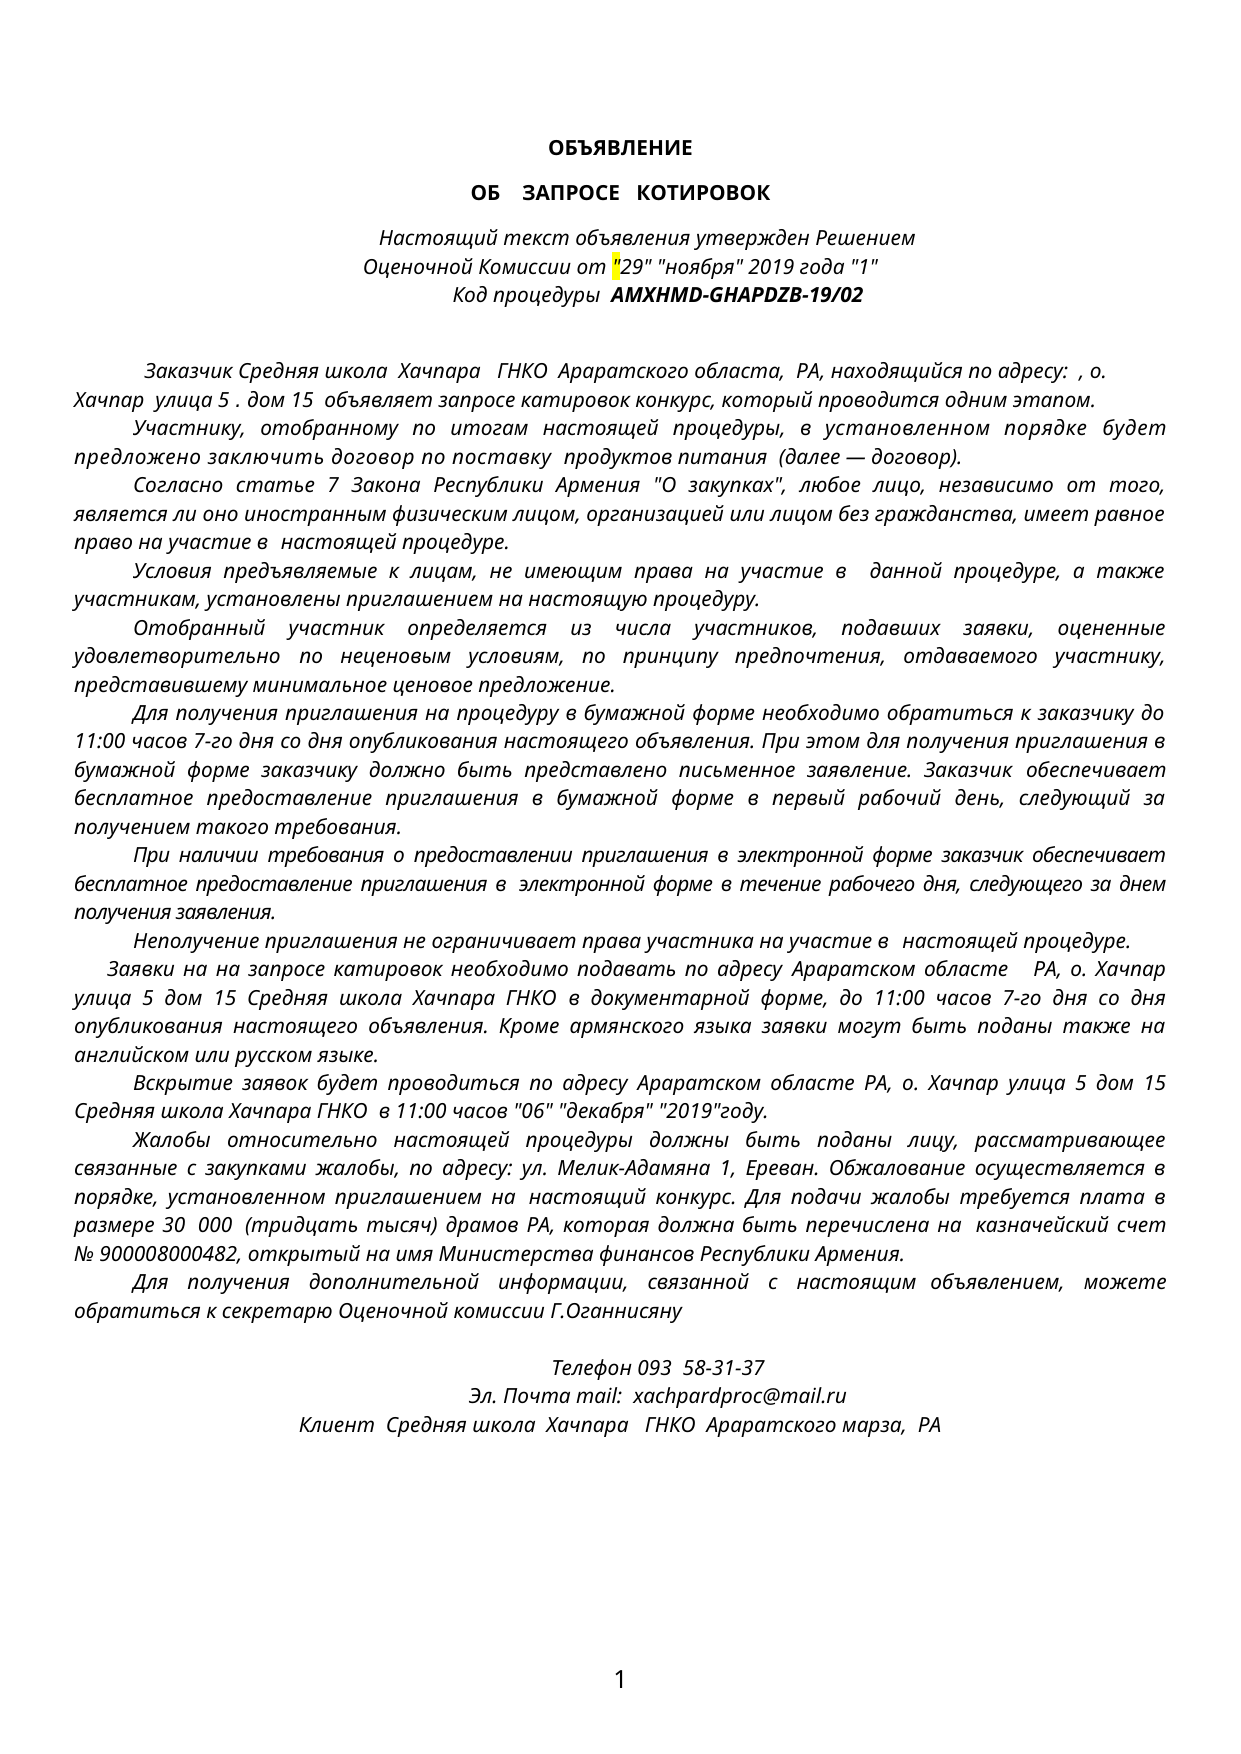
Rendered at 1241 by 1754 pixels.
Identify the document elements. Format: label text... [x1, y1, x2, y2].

text Согласно статье 7 Закона Республики Армения "О закупках", любое лицо, независимо от того, является ли оно иностранным физическим лицом, организацией или лицом без гражданства, имеет равное право на участие в настоящей процедуре. [74, 471, 1167, 556]
text Для получения дополнительной информации, связанной с настоящим объявлением, можете обратиться к секретарю Оценочной комиссии Г.Оганнисяну [74, 1267, 1167, 1324]
text Телефон 093 58-31-37 [74, 1353, 1167, 1381]
text Код процедуры АMХHMD-GHAPDZB-19/02 [74, 280, 1167, 309]
text Заявки на на запросе катировок необходимо подавать по адресу Араратском областе РА, о. Хачпар улица 5 дом 15 Средняя школа Хачпара ГНКО в документарной форме, до 11:00 часов 7-го дня со дня опубликования настоящего объявления. Кроме армянского языка заявки могут быть поданы также на английском или русском языке. [74, 954, 1167, 1068]
text Оценочной Комиссии от "29" "ноября" 2019 года "1" [74, 252, 612, 280]
text Оценочной Комиссии от "29" "ноября" 2019 года "1" [620, 252, 1167, 280]
text Неполучение приглашения не ограничивает права участника на участие в настоящей процедуре. [74, 926, 1167, 954]
text Настоящий текст объявления утвержден Решением [74, 223, 1167, 252]
text Участнику, отобранному по итогам настоящей процедуры, в установленном порядке будет предложено заключить договор по поставку продуктов питания (далее — договор). [74, 413, 1167, 471]
text Заказчик Средняя школа Хачпара ГНКО Араратского областа, РА, находящийся по адресу: , о. Хачпар улица 5 . дом 15 объявляет запросе катировок конкурс, который проводится одним этапом. [74, 357, 1167, 413]
text Отобранный участник определяется из числа участников, подавших заявки, оцененные удовлетворительно по неценовым условиям, по принципу предпочтения, отдаваемого участнику, представившему минимальное ценовое предложение. [74, 613, 1167, 698]
text Клиент Средняя школа Хачпара ГНКО Араратского марза, РА [74, 1410, 1167, 1438]
text ОБ ЗАПРОСЕ КОТИРОВОК [74, 178, 1167, 207]
text При наличии требования о предоставлении приглашения в электронной форме заказчик обеспечивает бесплатное предоставление приглашения в электронной форме в течение рабочего дня, следующего за днем получения заявления. [74, 840, 1167, 926]
text Для получения приглашения на процедуру в бумажной форме необходимо обратиться к заказчику до 11:00 часов 7-го дня со дня опубликования настоящего объявления. При этом для получения приглашения в бумажной форме заказчику должно быть представлено письменное заявление. Заказчик обеспечивает бесплатное предоставление приглашения в бумажной форме в первый рабочий день, следующий за получением такого требования. [74, 698, 1167, 840]
text ОБЪЯВЛЕНИЕ [74, 133, 1167, 162]
text Эл. Почта mail: xachpardproc@mail.ru [74, 1381, 1167, 1410]
text Вскрытие заявок будет проводиться по адресу Араратском областе РА, о. Хачпар улица 5 дом 15 Средняя школа Хачпара ГНКО в 11:00 часов "06" "декабря" "2019"году. [74, 1068, 1167, 1125]
text Жалобы относительно настоящей процедуры должны быть поданы лицу, рассматривающее связанные с закупками жалобы, по адресу: ул. Мелик-Адамяна 1, Ереван. Обжалование осуществляется в порядке, установленном приглашением на настоящий конкурс. Для подачи жалобы требуется плата в размере 30 000 (тридцать тысяч) драмов РА, которая должна быть перечислена на казначейский счет № 900008000482, открытый на имя Министерства финансов Республики Армения. [74, 1125, 1167, 1267]
text Условия предъявляемые к лицам, не имеющим права на участие в данной процедуре, а также участникам, установлены приглашением на настоящую процедуру. [74, 556, 1167, 613]
